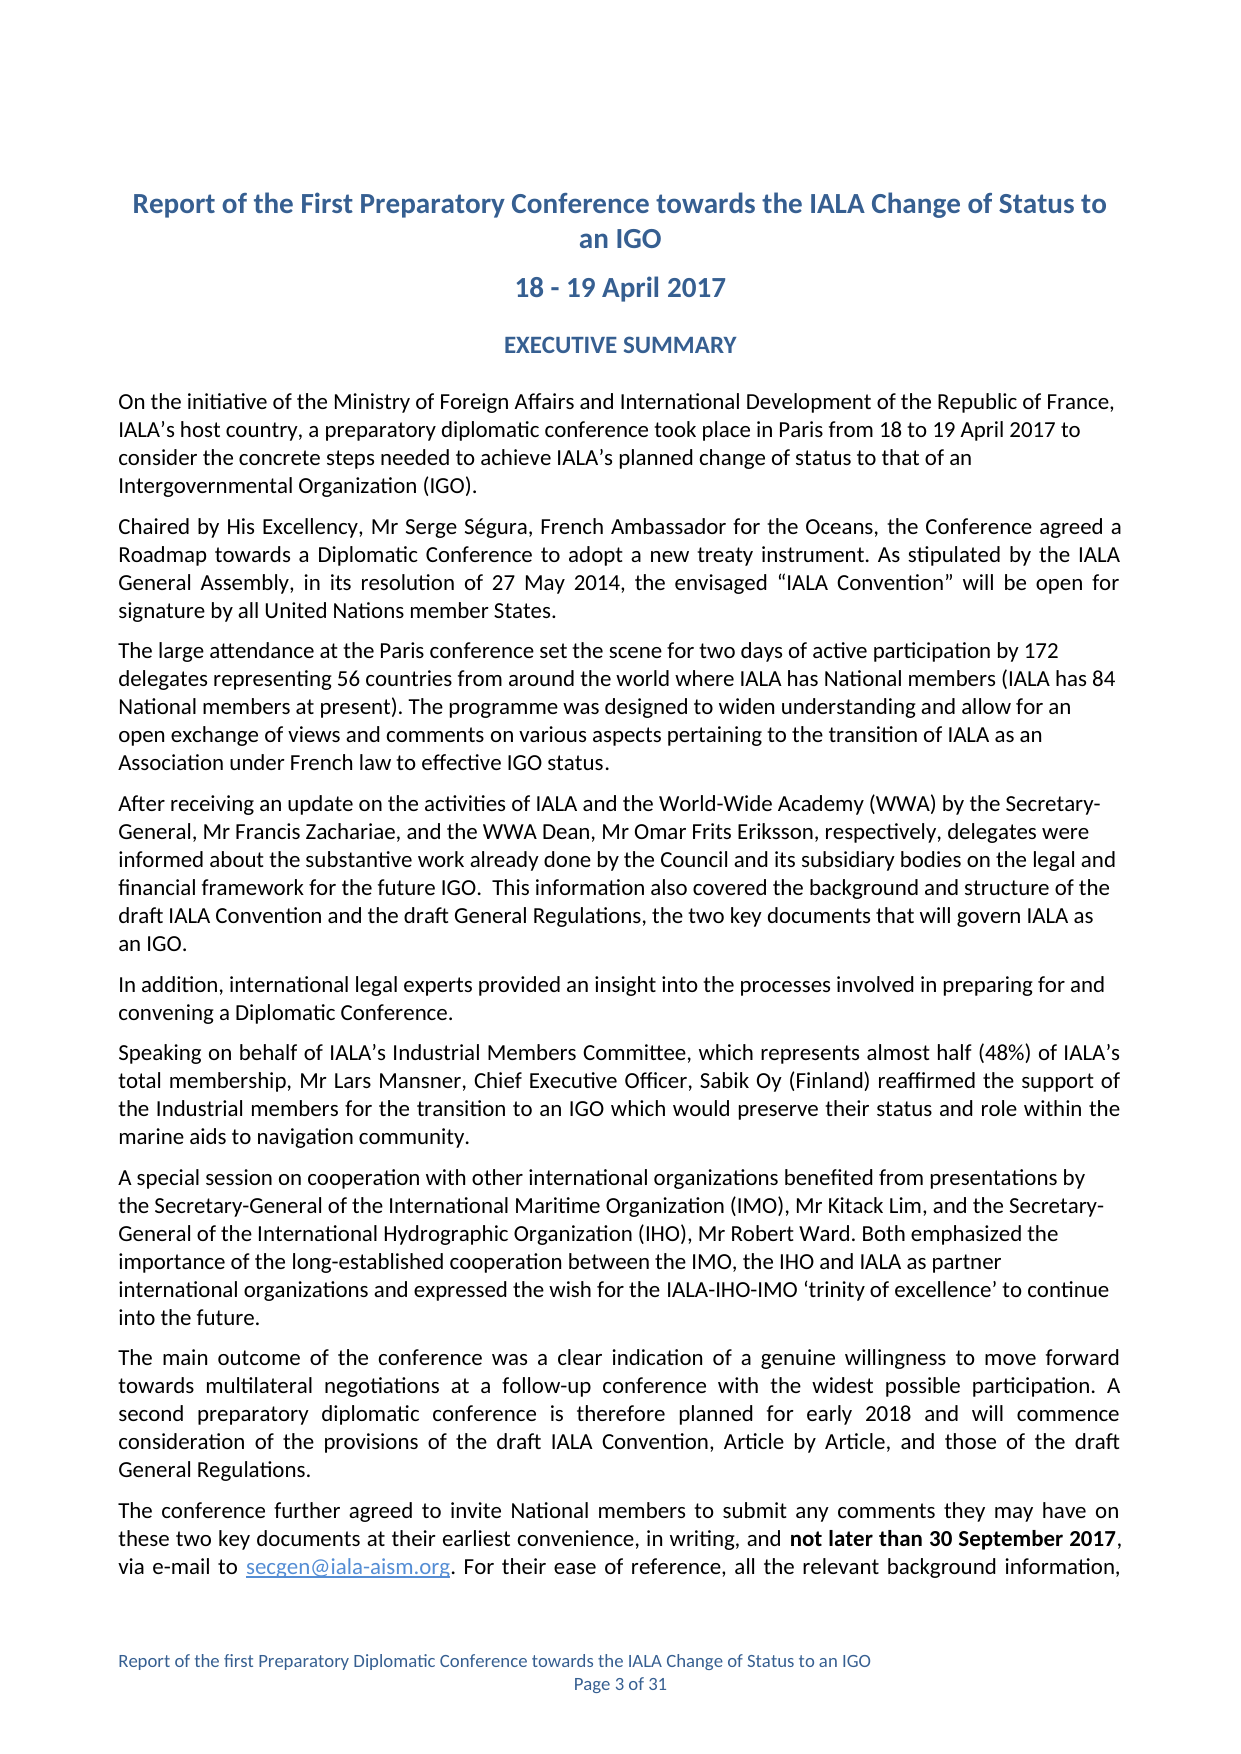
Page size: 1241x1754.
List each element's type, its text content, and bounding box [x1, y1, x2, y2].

text 18 - 19 April 2017 [118, 269, 1122, 304]
subtitle Executive Summary [118, 329, 1122, 360]
text Chaired by His Excellency, Mr Serge Ségura, French Ambassador for the Oceans, the Conference agreed a Roadmap towards a Diplomatic Conference to adopt a new treaty instrument. As stipulated by the IALA General Assembly, in its resolution of 27 May 2014, the envisaged “IALA Convention” will be open for signature by all United Nations member States. [118, 512, 1122, 624]
text Report of the First Preparatory Conference towards the IALA Change of Status to an IGO [118, 185, 1122, 256]
text The large attendance at the Paris conference set the scene for two days of active participation by 172 delegates representing 56 countries from around the world where IALA has National members (IALA has 84 National members at present). The programme was designed to widen understanding and allow for an open exchange of views and comments on various aspects pertaining to the transition of IALA as an Association under French law to effective IGO status. [118, 636, 1122, 777]
text After receiving an update on the activities of IALA and the World-Wide Academy (WWA) by the Secretary-General, Mr Francis Zachariae, and the WWA Dean, Mr Omar Frits Eriksson, respectively, delegates were informed about the substantive work already done by the Council and its subsidiary bodies on the legal and financial framework for the future IGO. This information also covered the background and structure of the draft IALA Convention and the draft General Regulations, the two key documents that will govern IALA as an IGO. [118, 789, 1122, 957]
text Speaking on behalf of IALA’s Industrial Members Committee, which represents almost half (48%) of IALA’s total membership, Mr Lars Mansner, Chief Executive Officer, Sabik Oy (Finland) reaffirmed the support of the Industrial members for the transition to an IGO which would preserve their status and role within the marine aids to navigation community. [118, 1038, 1122, 1150]
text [118, 1496, 1122, 1580]
text On the initiative of the Ministry of Foreign Affairs and International Development of the Republic of France, IALA’s host country, a preparatory diplomatic conference took place in Paris from 18 to 19 April 2017 to consider the concrete steps needed to achieve IALA’s planned change of status to that of an Intergovernmental Organization (IGO). [118, 387, 1122, 499]
text In addition, international legal experts provided an insight into the processes involved in preparing for and convening a Diplomatic Conference. [118, 970, 1122, 1026]
text The main outcome of the conference was a clear indication of a genuine willingness to move forward towards multilateral negotiations at a follow-up conference with the widest possible participation. A second preparatory diplomatic conference is therefore planned for early 2018 and will commence consideration of the provisions of the draft IALA Convention, Article by Article, and those of the draft General Regulations. [118, 1343, 1122, 1483]
text A special session on cooperation with other international organizations benefited from presentations by the Secretary-General of the International Maritime Organization (IMO), Mr Kitack Lim, and the Secretary-General of the International Hydrographic Organization (IHO), Mr Robert Ward. Both emphasized the importance of the long-established cooperation between the IMO, the IHO and IALA as partner international organizations and expressed the wish for the IALA-IHO-IMO ‘trinity of excellence’ to continue into the future. [118, 1163, 1122, 1331]
